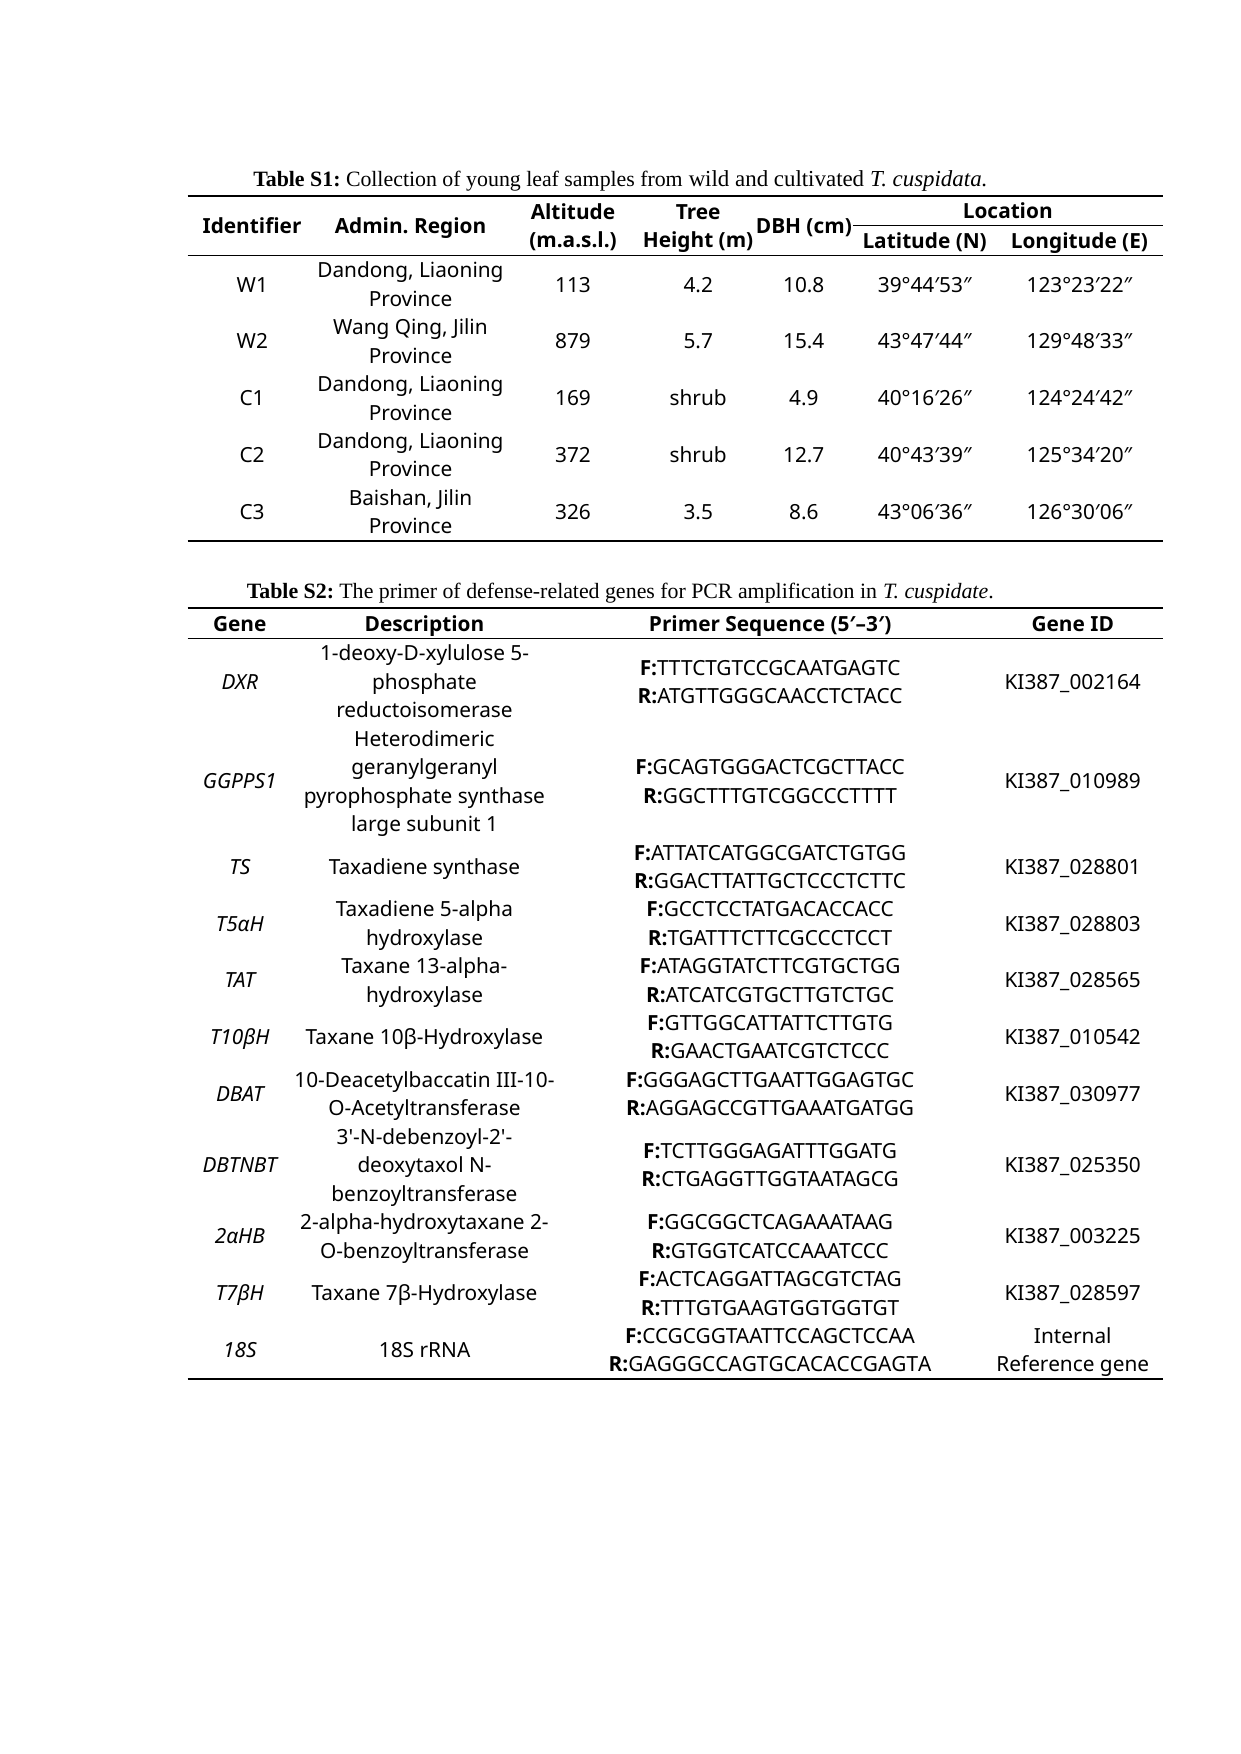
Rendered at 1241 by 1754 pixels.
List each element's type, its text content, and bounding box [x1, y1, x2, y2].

table_cell KI387_028803 [983, 895, 1162, 951]
table_cell KI387_025350 [983, 1122, 1162, 1207]
table_cell F:GCCTCCTATGACACCACC R:TGATTTCTTCGCCCTCCT [557, 895, 983, 951]
table_cell KI387_003225 [983, 1207, 1162, 1264]
table_cell 372 [504, 426, 641, 483]
table_cell KI387_028801 [983, 838, 1162, 894]
table_cell DXR [188, 639, 291, 724]
table_cell 129°48′33″ [996, 313, 1162, 369]
table_cell F:TTTCTGTCCGCAATGAGTC R:ATGTTGGGCAACCTCTACC [557, 639, 983, 724]
table_cell 2αHB [188, 1207, 291, 1264]
table_cell 126°30′06″ [996, 483, 1162, 540]
table_cell 15.4 [754, 313, 853, 369]
table_cell T10βH [188, 1008, 291, 1065]
table_cell F:ATAGGTATCTTCGTGCTGG R:ATCATCGTGCTTGTCTGC [557, 951, 983, 1008]
table_header Altitude (m.a.s.l.) [504, 197, 641, 254]
table_header Identifier [188, 197, 316, 254]
table_cell F:GCAGTGGGACTCGCTTACC R:GGCTTTGTCGGCCCTTTT [557, 724, 983, 838]
table_cell 879 [504, 313, 641, 369]
table_cell F:GGGAGCTTGAATTGGAGTGC R:AGGAGCCGTTGAAATGATGG [557, 1065, 983, 1122]
table_cell 169 [504, 369, 641, 426]
table_cell C2 [188, 426, 316, 483]
table_cell Latitude (N) [853, 226, 996, 254]
table_cell 4.2 [641, 256, 754, 312]
table_cell Wang Qing, Jilin Province [316, 313, 504, 369]
table_cell Longitude (E) [996, 226, 1162, 254]
table_header Location [853, 197, 1162, 225]
table_cell DBTNBT [188, 1122, 291, 1207]
table_cell 43°06′36″ [853, 483, 996, 540]
table_cell KI387_002164 [983, 639, 1162, 724]
table_cell Dandong, Liaoning Province [316, 369, 504, 426]
text Table S1: Collection of young leaf samples from wild and cultivated T. cuspidata. [187, 162, 1053, 194]
table_cell Taxadiene synthase [291, 838, 557, 894]
table_cell C1 [188, 369, 316, 426]
table_cell 1-deoxy-D-xylulose 5-phosphate reductoisomerase [291, 639, 557, 724]
table_cell W1 [188, 256, 316, 312]
table_header Gene [188, 609, 291, 637]
table_cell Taxane 13-alpha-hydroxylase [291, 951, 557, 1008]
table_cell 18S [188, 1321, 291, 1378]
table_cell 3'-N-debenzoyl-2'-deoxytaxol N-benzoyltransferase [291, 1122, 557, 1207]
table_cell 3.5 [641, 483, 754, 540]
table_cell 125°34′20″ [996, 426, 1162, 483]
table_cell 5.7 [641, 313, 754, 369]
table_cell Dandong, Liaoning Province [316, 426, 504, 483]
table_cell shrub [641, 369, 754, 426]
table_cell F:GTTGGCATTATTCTTGTG R:GAACTGAATCGTCTCCC [557, 1008, 983, 1065]
table_header Description [291, 609, 557, 637]
table_cell 43°47′44″ [853, 313, 996, 369]
table_cell 18S rRNA [291, 1321, 557, 1378]
table_cell KI387_028597 [983, 1264, 1162, 1321]
table_cell 8.6 [754, 483, 853, 540]
text Table S2: The primer of defense-related genes for PCR amplification in T. cuspidate. [187, 574, 1053, 607]
table_header DBH (cm) [754, 197, 853, 254]
table_cell shrub [641, 426, 754, 483]
table_cell 123°23′22″ [996, 256, 1162, 312]
table_cell F:ACTCAGGATTAGCGTCTAG R:TTTGTGAAGTGGTGGTGT [557, 1264, 983, 1321]
table_cell 113 [504, 256, 641, 312]
table_cell Heterodimeric geranylgeranyl pyrophosphate synthase large subunit 1 [291, 724, 557, 838]
table_cell Dandong, Liaoning Province [316, 256, 504, 312]
table_cell 2-alpha-hydroxytaxane 2-O-benzoyltransferase [291, 1207, 557, 1264]
table_cell DBAT [188, 1065, 291, 1122]
table_cell F:TCTTGGGAGATTTGGATG R:CTGAGGTTGGTAATAGCG [557, 1122, 983, 1207]
table_cell 326 [504, 483, 641, 540]
table_cell TS [188, 838, 291, 894]
table_cell 124°24′42″ [996, 369, 1162, 426]
table_cell 40°16′26″ [853, 369, 996, 426]
table_header Admin. Region [316, 197, 504, 254]
table_cell T5αH [188, 895, 291, 951]
table_cell 4.9 [754, 369, 853, 426]
table_cell KI387_028565 [983, 951, 1162, 1008]
table_cell Baishan, Jilin Province [316, 483, 504, 540]
table_cell 12.7 [754, 426, 853, 483]
table_cell 40°43′39″ [853, 426, 996, 483]
table_cell TAT [188, 951, 291, 1008]
table_cell KI387_010989 [983, 724, 1162, 838]
table_cell F:GGCGGCTCAGAAATAAG R:GTGGTCATCCAAATCCC [557, 1207, 983, 1264]
table_cell T7βH [188, 1264, 291, 1321]
table_cell F:CCGCGGTAATTCCAGCTCCAA R:GAGGGCCAGTGCACACCGAGTA [557, 1321, 983, 1378]
table_cell Taxane 7β-Hydroxylase [291, 1264, 557, 1321]
table_header Primer Sequence (5′–3′) [557, 609, 983, 637]
table_cell F:ATTATCATGGCGATCTGTGG R:GGACTTATTGCTCCCTCTTC [557, 838, 983, 894]
table_cell Taxadiene 5-alpha hydroxylase [291, 895, 557, 951]
table_header Tree Height (m) [641, 197, 754, 254]
table_cell 10-Deacetylbaccatin III-10-O-Acetyltransferase [291, 1065, 557, 1122]
table_cell Internal Reference gene [983, 1321, 1162, 1378]
table_cell 39°44′53″ [853, 256, 996, 312]
table_cell 10.8 [754, 256, 853, 312]
table_cell KI387_030977 [983, 1065, 1162, 1122]
table_cell W2 [188, 313, 316, 369]
table_cell KI387_010542 [983, 1008, 1162, 1065]
table_header Gene ID [983, 609, 1162, 637]
table_cell C3 [188, 483, 316, 540]
table_cell Taxane 10β-Hydroxylase [291, 1008, 557, 1065]
table_cell GGPPS1 [188, 724, 291, 838]
